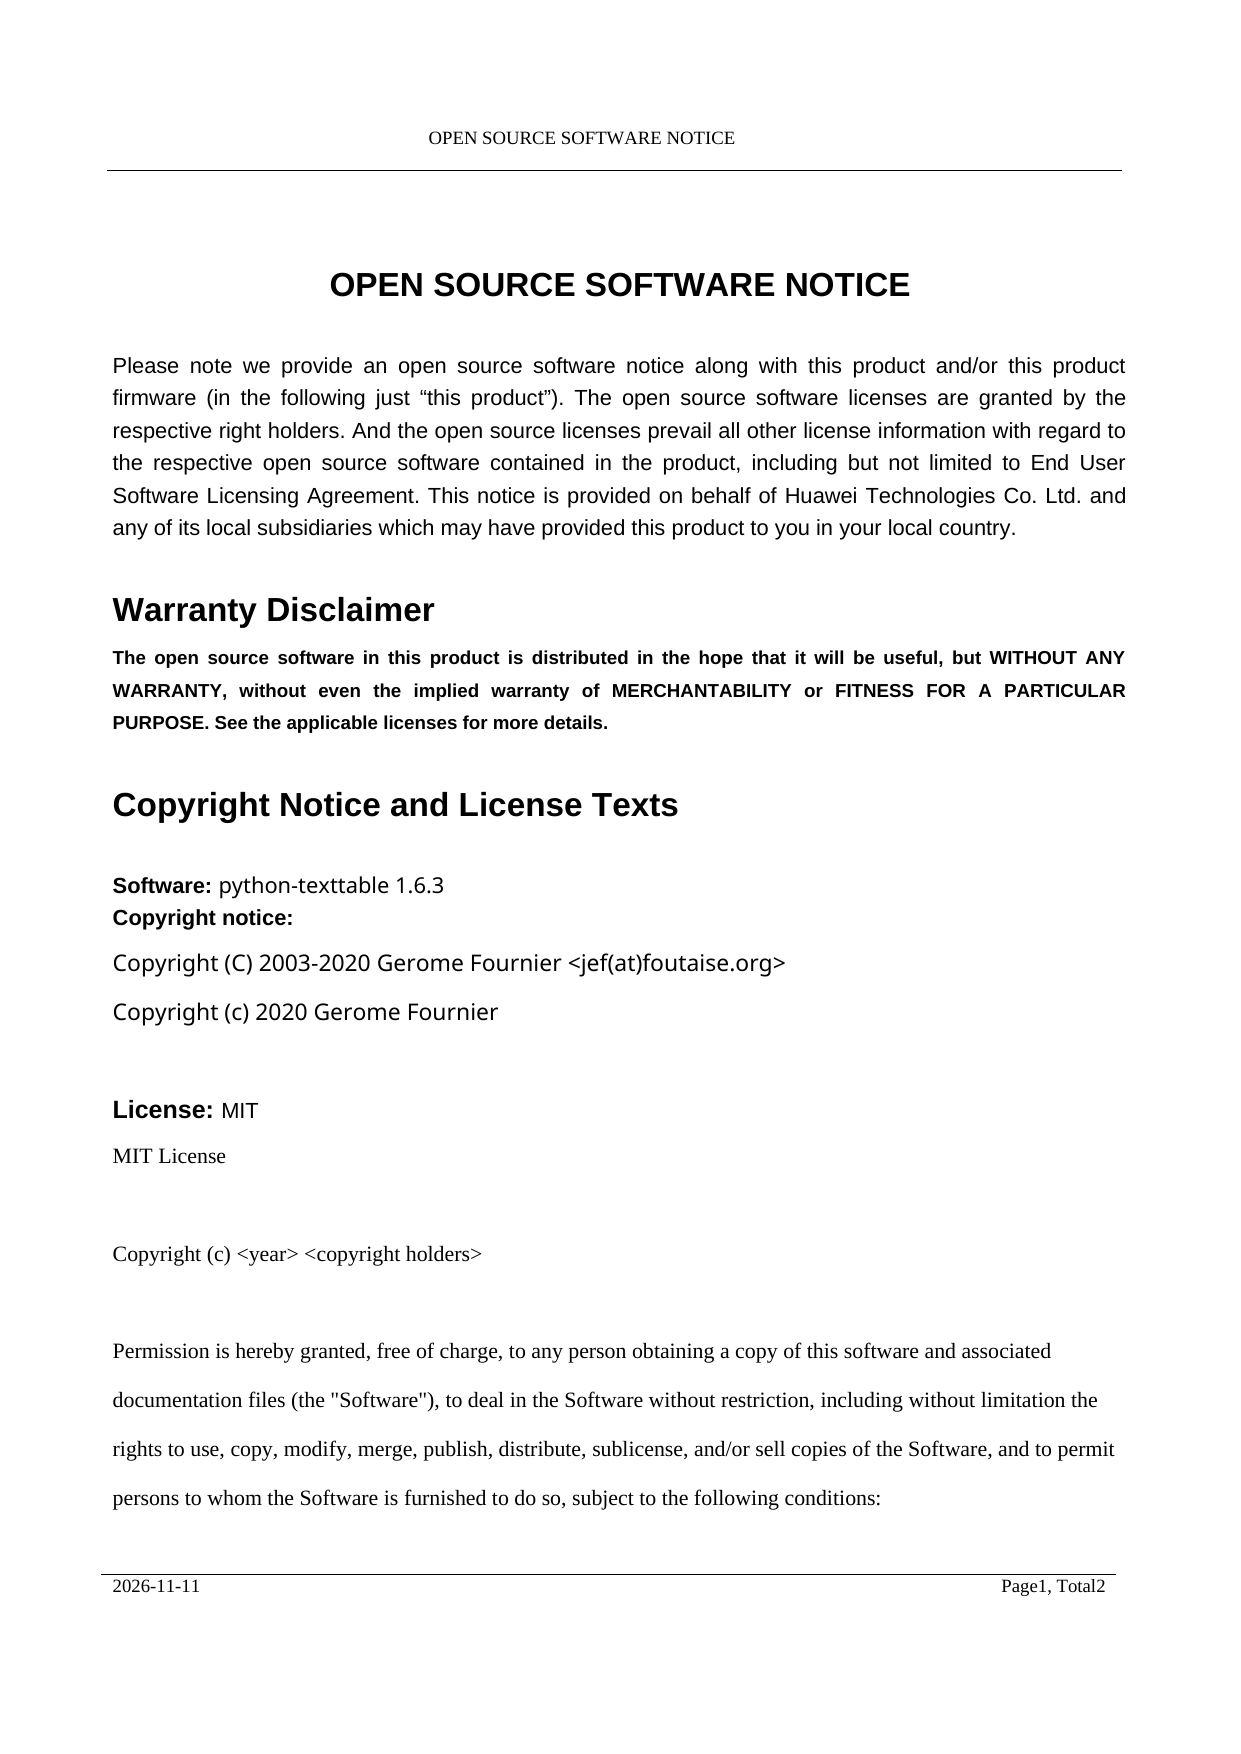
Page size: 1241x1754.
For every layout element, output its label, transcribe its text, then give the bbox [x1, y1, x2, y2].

text Copyright (C) 2003-2020 Gerome Fournier <jef(at)foutaise.org> Copyright (c) 2020 Gerome Fournier [112, 947, 1128, 1077]
text The open source software in this product is distributed in the hope that it will be useful, but WITHOUT ANY WARRANTY, without even the implied warranty of MERCHANTABILITY or FITNESS FOR A PARTICULAR PURPOSE. See the applicable licenses for more details. [112, 641, 1128, 739]
text Copyright Notice and License Texts [112, 771, 1128, 836]
text Please note we provide an open source software notice along with this product and/or this product firmware (in the following just “this product”). The open source software licenses are granted by the respective right holders. And the open source licenses prevail all other license information with regard to the respective open source software contained in the product, including but not limited to End User Software Licensing Agreement. This notice is provided on behalf of Huawei Technologies Co. Ltd. and any of its local subsidiaries which may have provided this product to you in your local country. [112, 349, 1128, 544]
text License: MIT [112, 1093, 1128, 1125]
text Copyright notice: [112, 901, 1128, 934]
text Software: python-texttable 1.6.3 [112, 869, 1128, 901]
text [112, 1140, 1128, 1513]
text OPEN SOURCE SOFTWARE NOTICE [112, 251, 1128, 316]
text Warranty Disclaimer [112, 576, 1128, 641]
